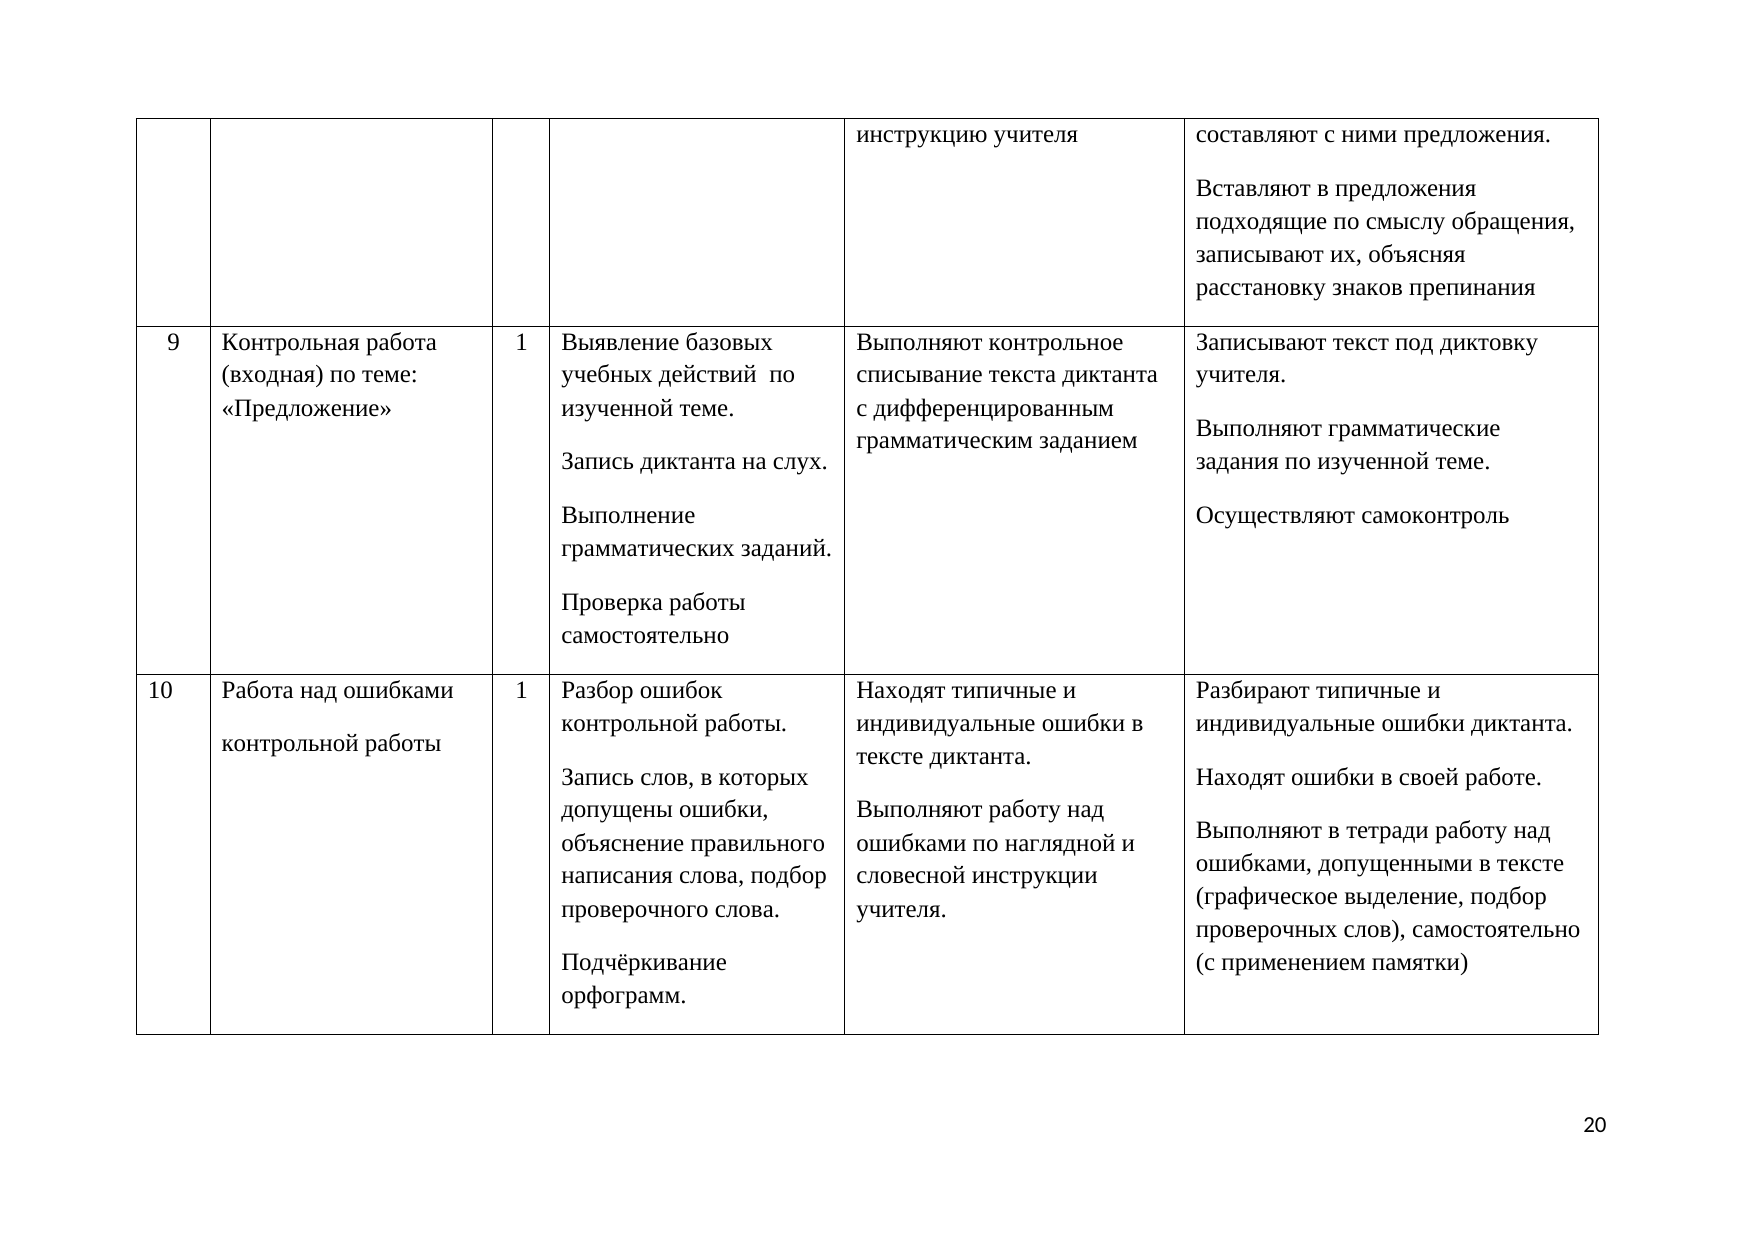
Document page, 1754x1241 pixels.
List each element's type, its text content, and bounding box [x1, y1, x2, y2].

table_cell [550, 675, 844, 1034]
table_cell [845, 675, 1184, 1034]
table_cell 9 [137, 327, 210, 674]
table_cell Контрольная работа (входная) по теме: «Предложение» [211, 327, 492, 674]
table_cell 10 [137, 675, 210, 1034]
table_cell Записывают текст под диктовку учителя. Выполняют грамматические задания по изученной теме. Осуществляют самоконтроль [1185, 327, 1598, 674]
table_cell 1 [493, 675, 549, 1034]
table_cell 8 [137, 119, 210, 326]
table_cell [211, 675, 492, 1034]
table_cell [1185, 675, 1598, 1034]
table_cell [845, 119, 1184, 326]
table_cell 1 [493, 119, 549, 326]
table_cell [550, 119, 844, 326]
table_cell Выявление базовых учебных действий по изученной теме. Запись диктанта на слух. Выполнение грамматических заданий. Проверка работы самостоятельно [550, 327, 844, 674]
table_cell 1 [493, 327, 549, 674]
table_cell Выполняют контрольное списывание текста диктанта с дифференцированным грамматическим заданием [845, 327, 1184, 674]
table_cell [1185, 119, 1598, 326]
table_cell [211, 119, 492, 326]
